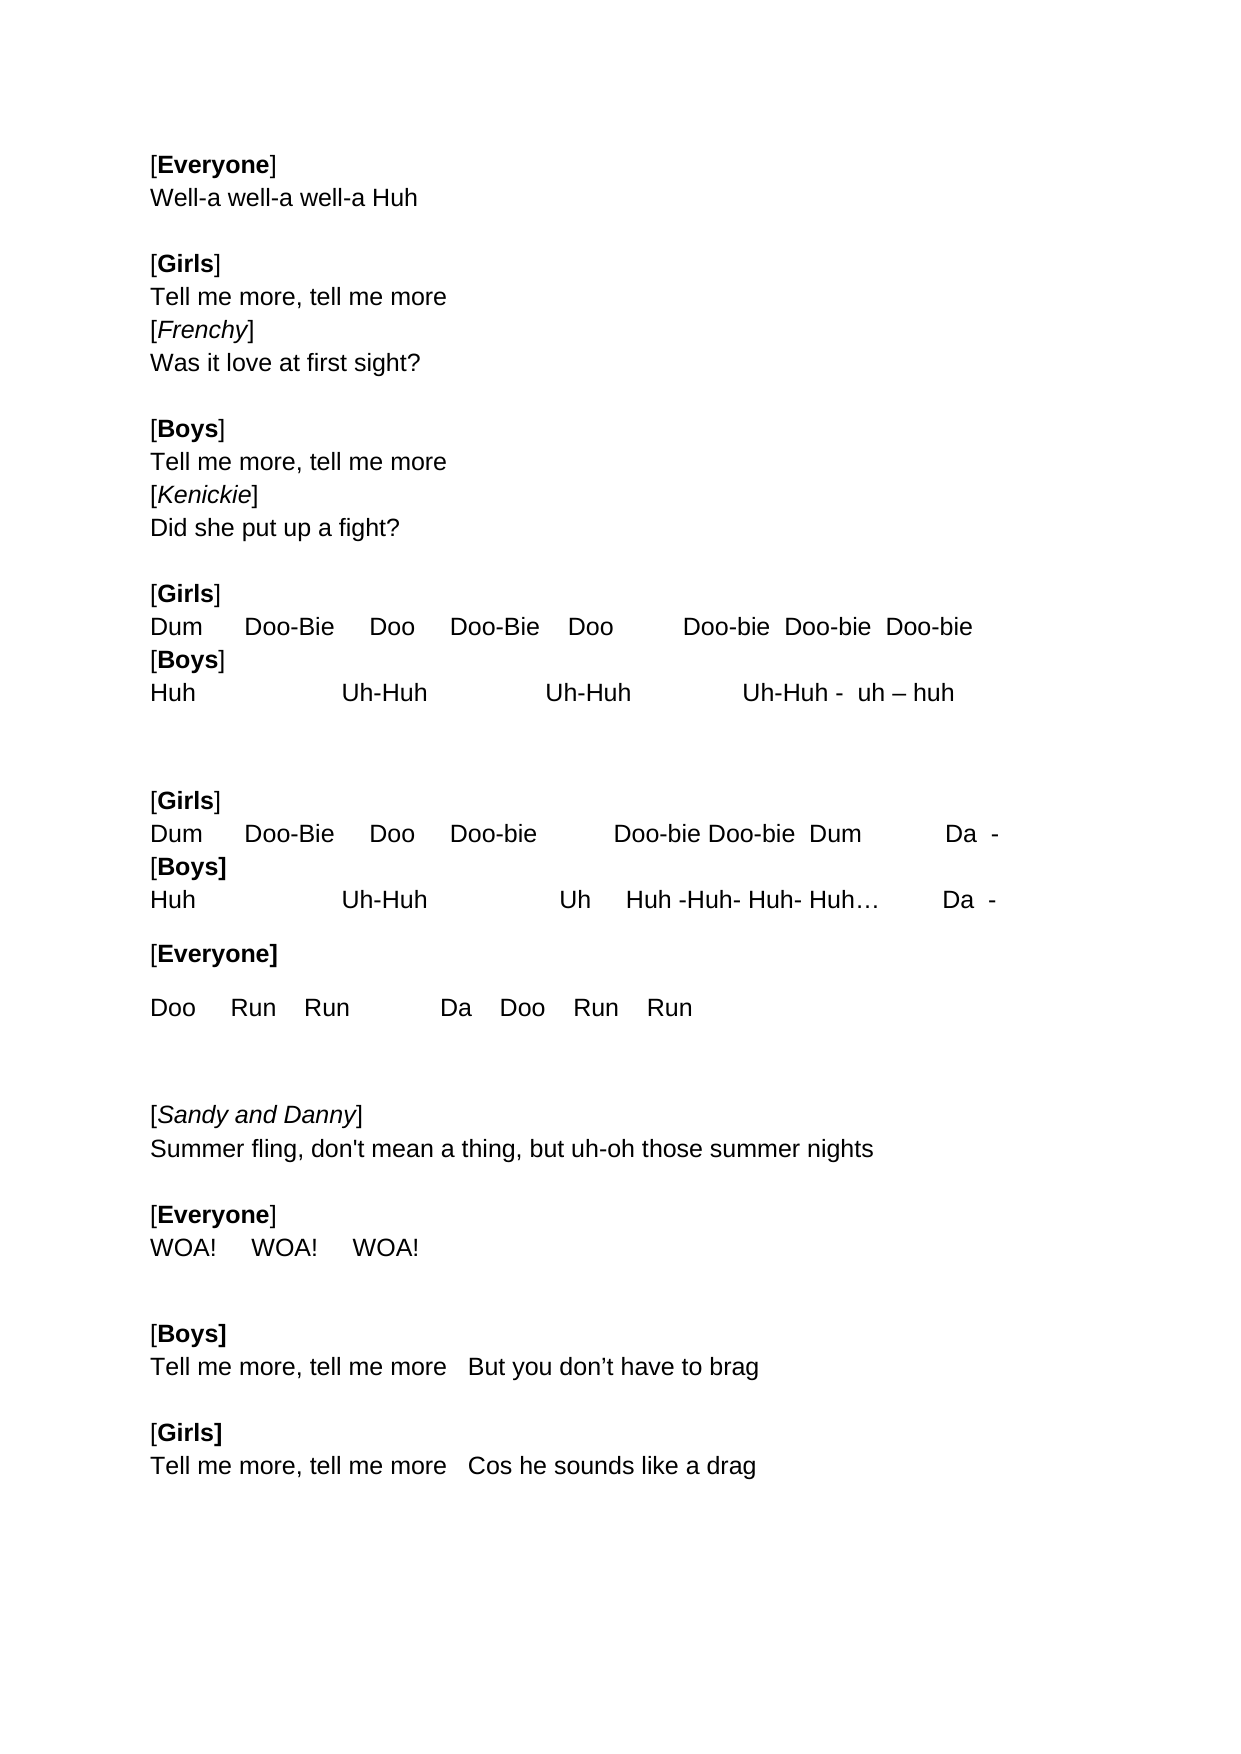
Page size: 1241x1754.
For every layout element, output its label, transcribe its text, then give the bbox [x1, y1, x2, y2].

text [Sandy and Danny] Summer fling, don't mean a thing, but uh-oh those summer nights [Everyone] WOA! WOA! WOA! [150, 1101, 1090, 1293]
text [150, 150, 1090, 707]
text Doo Run Run Da Doo Run Run [150, 993, 1090, 1022]
text [Girls] Dum Doo-Bie Doo Doo-bie Doo-bie Doo-bie Dum Da - [Boys] Huh Uh-Huh Uh Huh -Huh- Huh- Huh… Da - [150, 786, 1090, 914]
text [Boys] Tell me more, tell me more But you don’t have to brag [Girls] Tell me more, tell me more Cos he sounds like a drag [150, 1318, 1090, 1544]
text [Everyone] [150, 939, 1090, 968]
